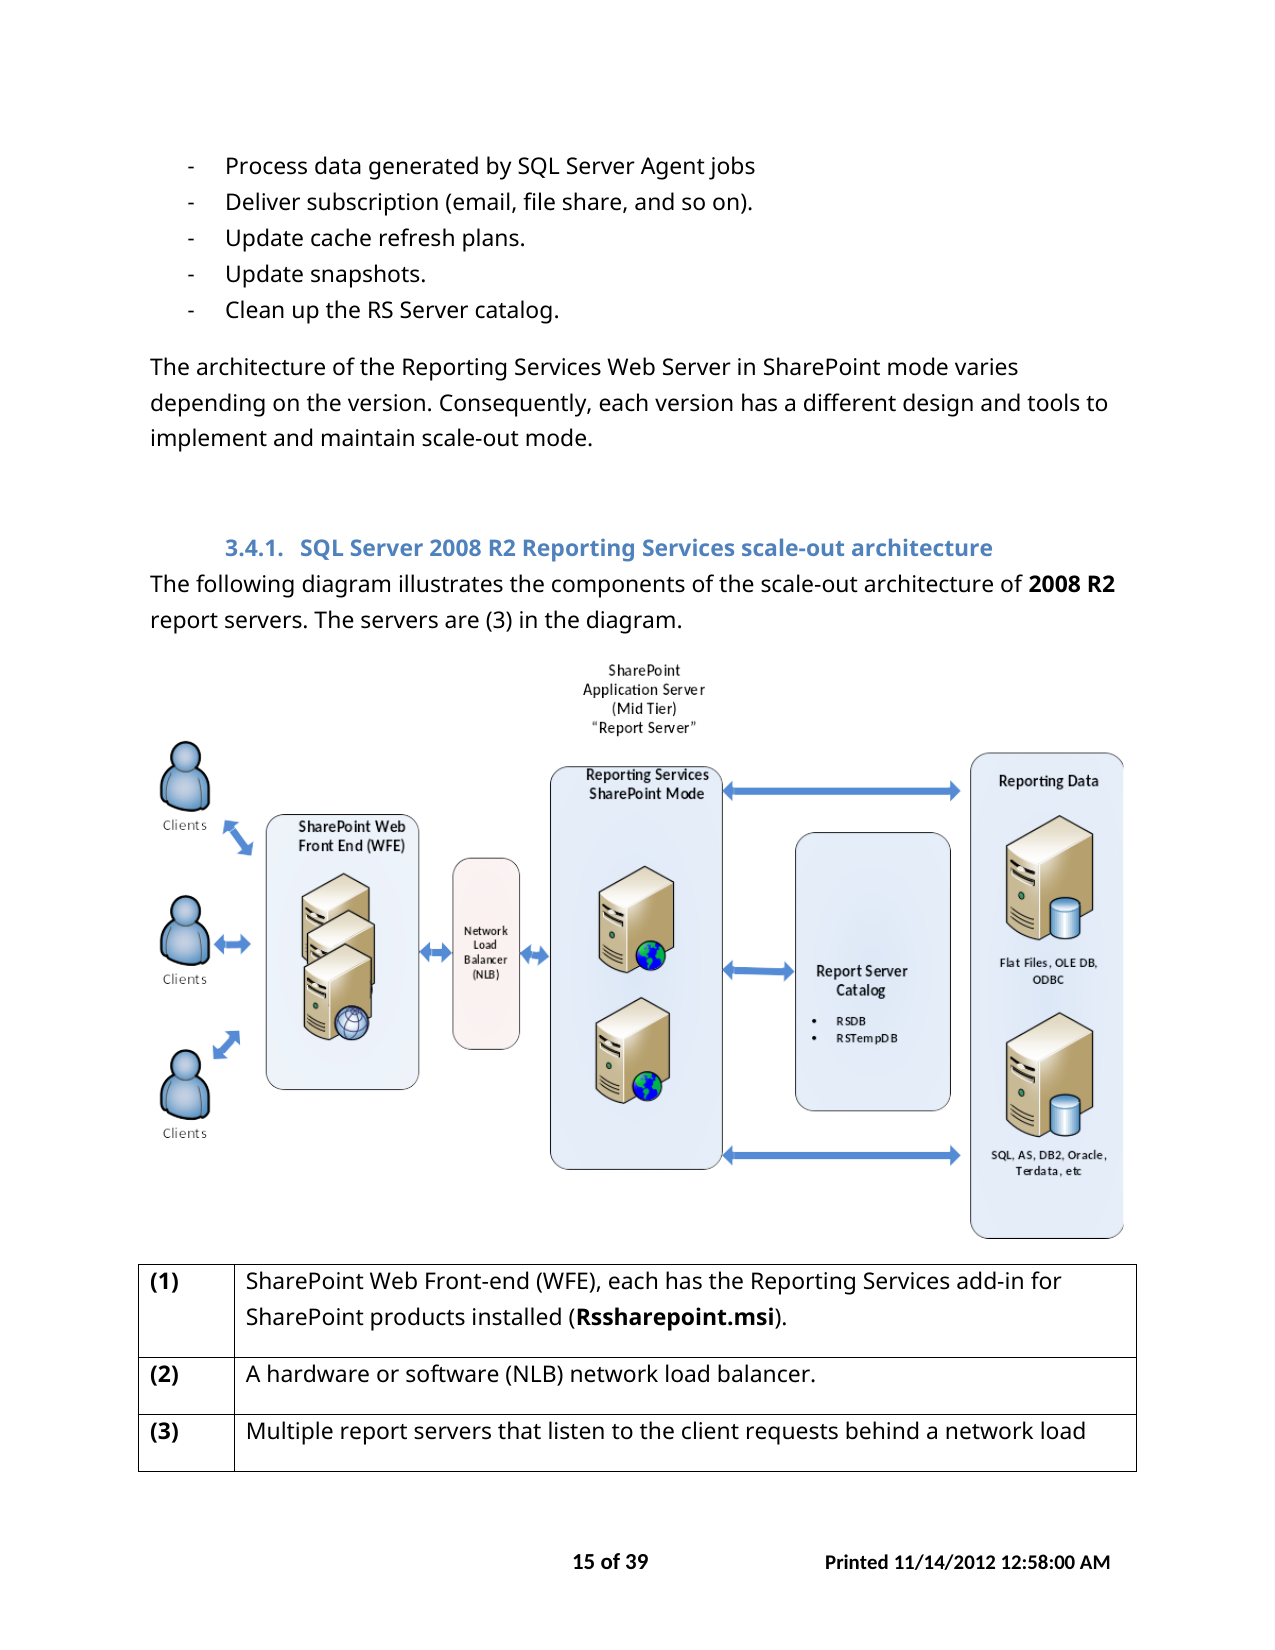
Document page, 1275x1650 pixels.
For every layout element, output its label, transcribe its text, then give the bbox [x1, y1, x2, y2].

list Update cache refresh plans. [187, 222, 1125, 253]
table_cell (2) [139, 1358, 234, 1414]
table_cell (3) [139, 1415, 234, 1471]
text The following diagram illustrates the components of the scale-out architecture of 2008 R2 report servers. The servers are (3) in the diagram. [150, 568, 1125, 635]
table_cell A hardware or software (NLB) network load balancer. [235, 1358, 1136, 1414]
table_header SharePoint Web Front-end (WFE), each has the Reporting Services add-in for SharePoint products installed (Rssharepoint.msi). [235, 1265, 1136, 1357]
list Deliver subscription (email, file share, and so on). [187, 186, 1125, 217]
list Clean up the RS Server catalog. [187, 294, 1125, 325]
subtitle SQL Server 2008 R2 Reporting Services scale-out architecture [225, 532, 1125, 563]
text The architecture of the Reporting Services Web Server in SharePoint mode varies depending on the version. Consequently, each version has a different design and tools to implement and maintain scale-out mode. [150, 351, 1125, 454]
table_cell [235, 1415, 1136, 1471]
table_header (1) [139, 1265, 234, 1357]
list Update snapshots. [187, 258, 1125, 289]
list Process data generated by SQL Server Agent jobs [187, 150, 1125, 181]
